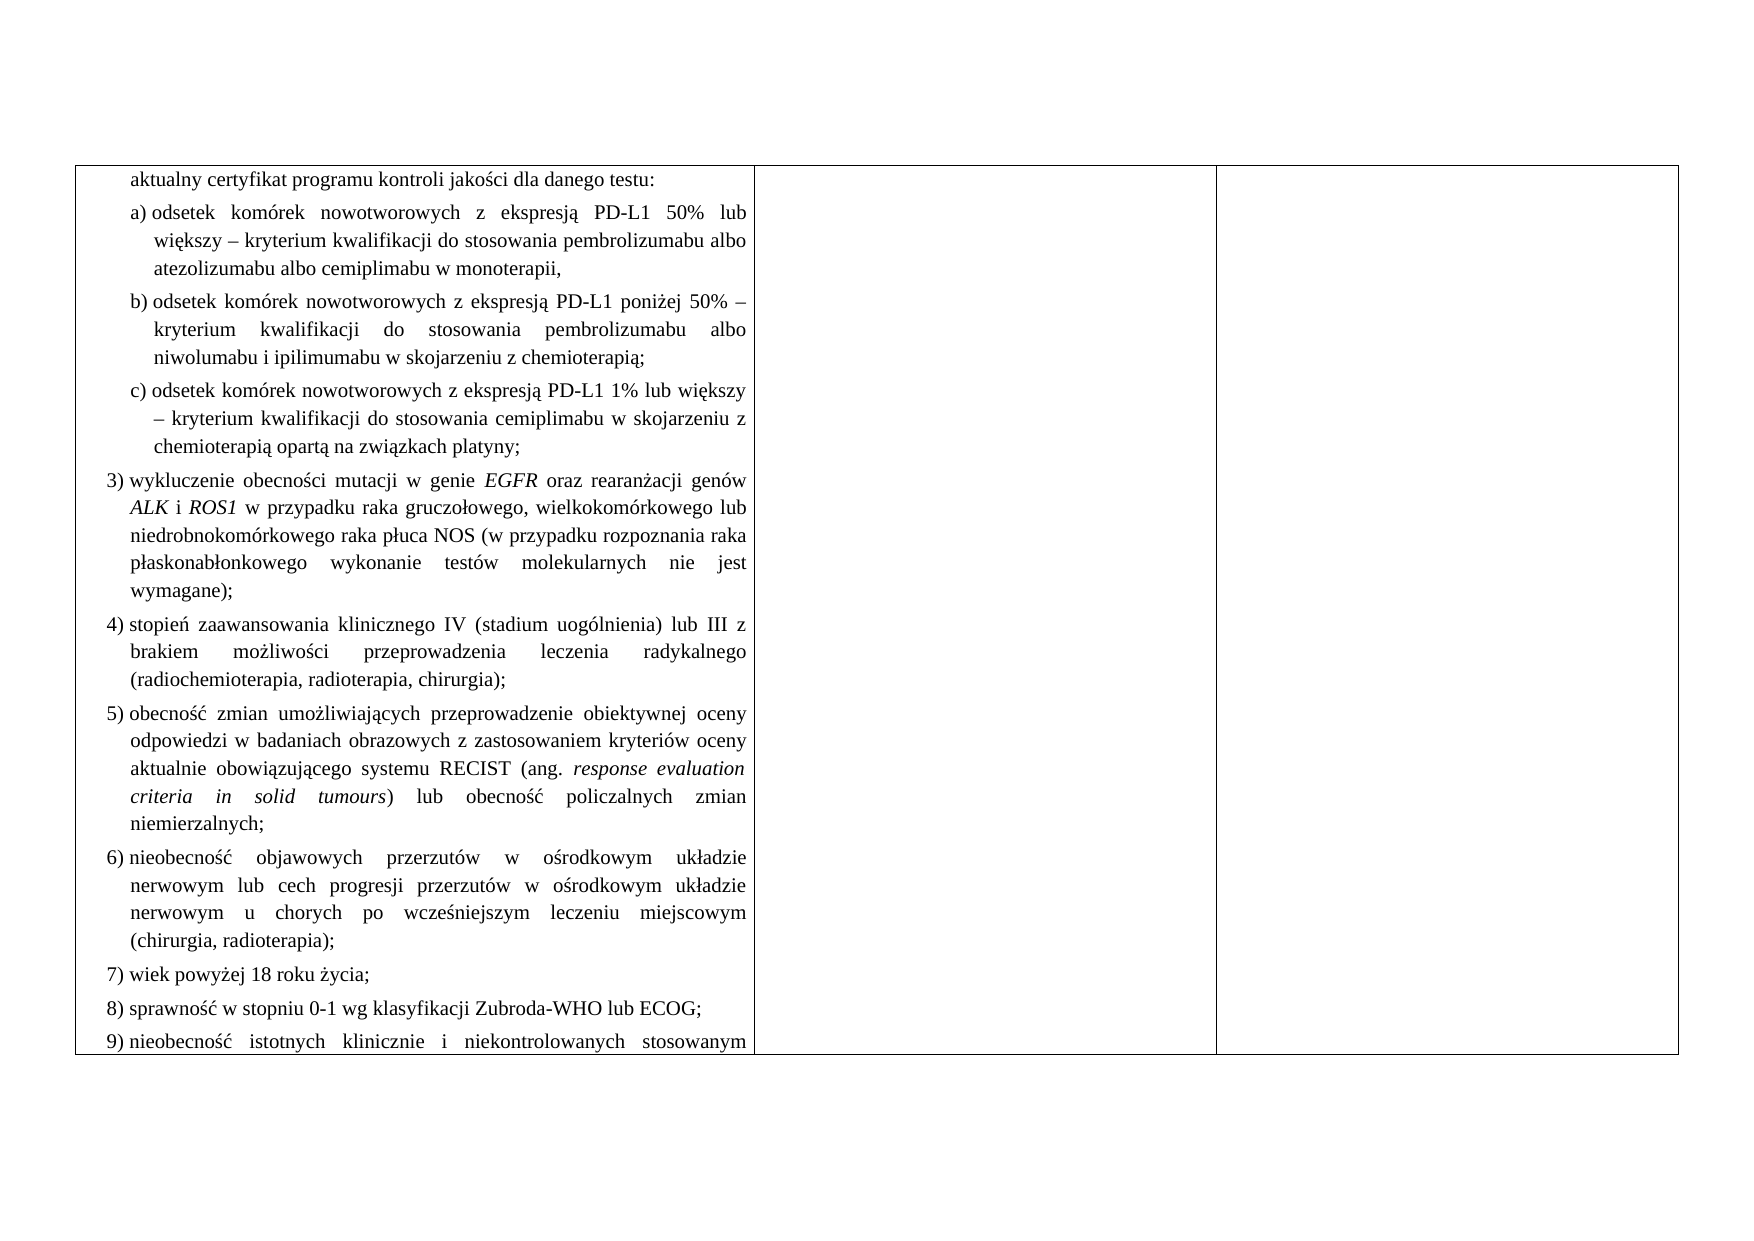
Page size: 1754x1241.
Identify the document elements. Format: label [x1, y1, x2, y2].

table_cell [1217, 166, 1678, 1053]
table_cell [755, 166, 1216, 1053]
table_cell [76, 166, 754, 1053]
